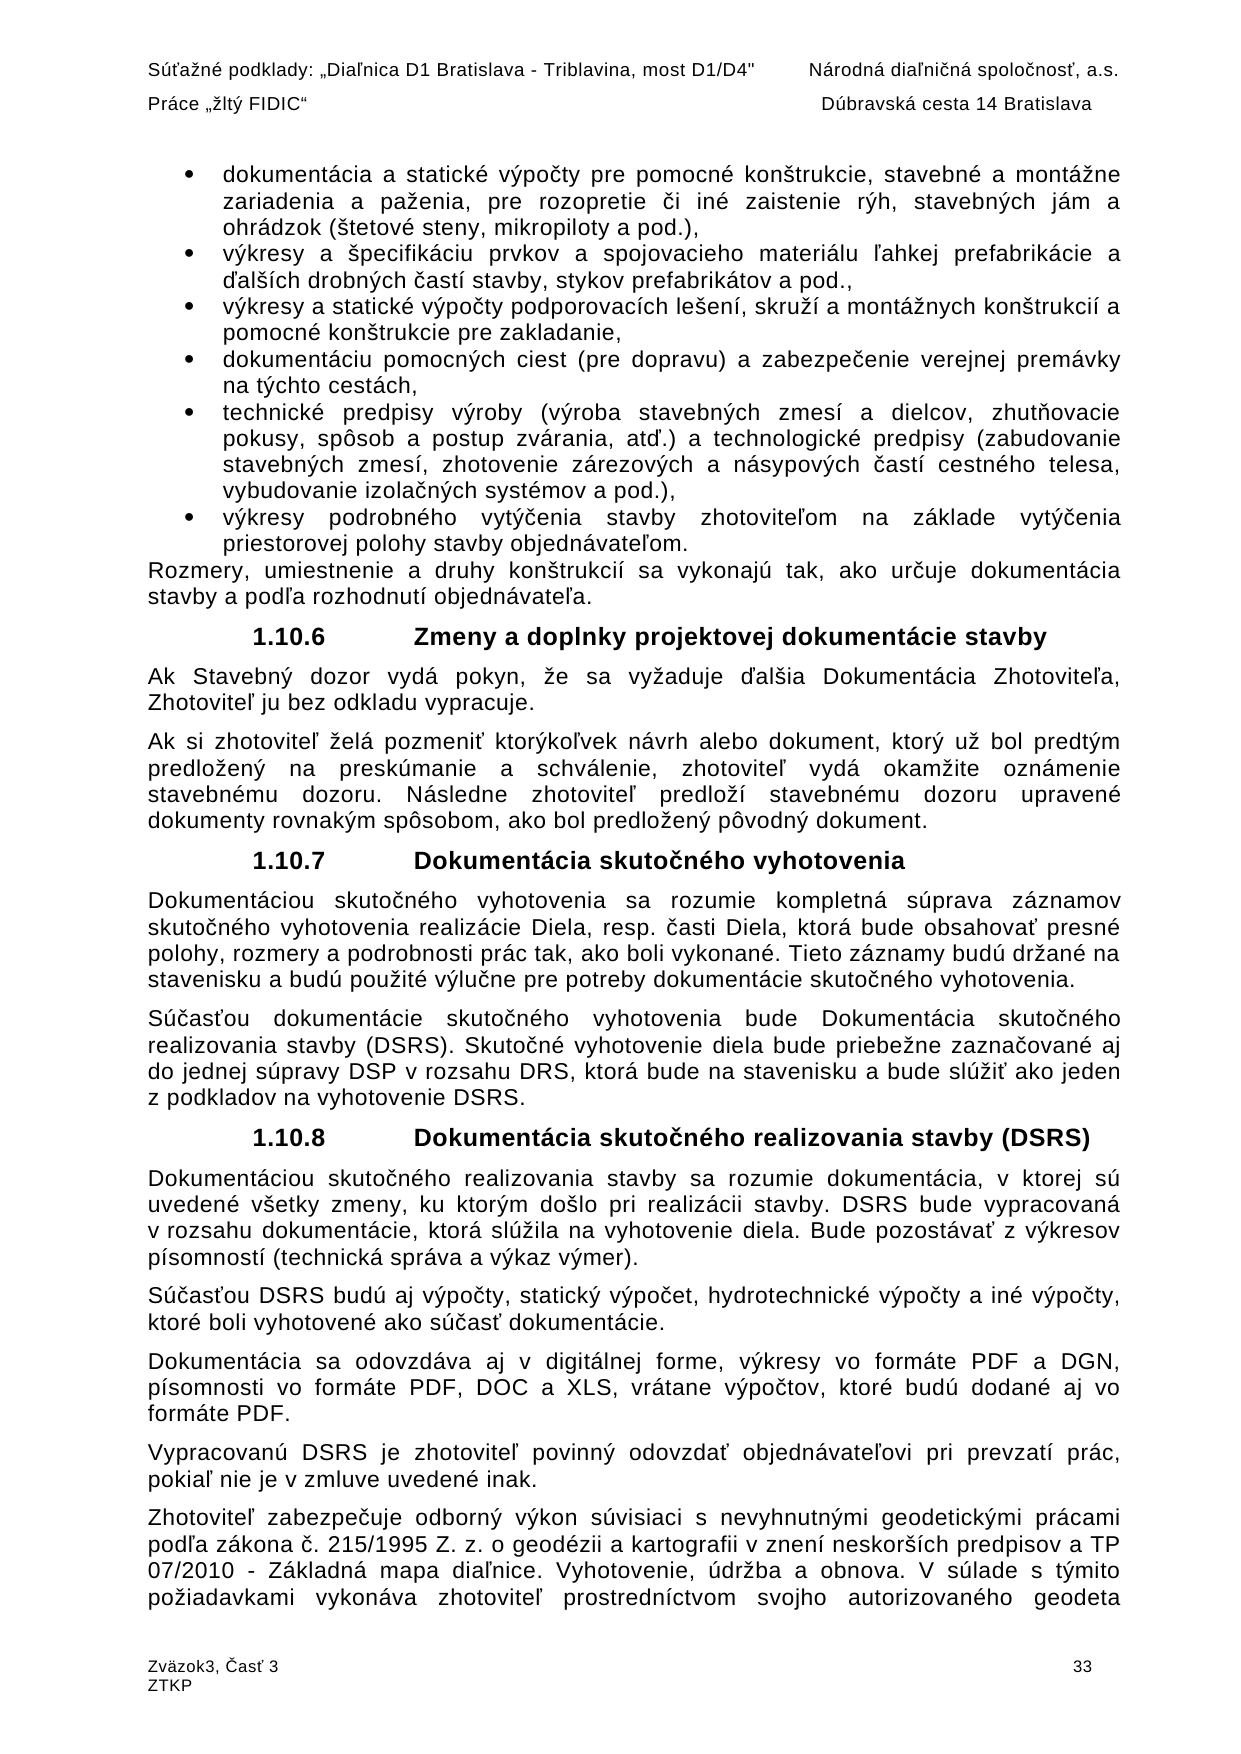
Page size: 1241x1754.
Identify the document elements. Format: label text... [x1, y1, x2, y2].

text Dokumentácia sa odovzdáva aj v digitálnej forme, výkresy vo formáte PDF a DGN, písomnosti vo formáte PDF, DOC a XLS, vrátane výpočtov, ktoré budú dodané aj vo formáte PDF. [148, 1348, 1122, 1427]
text Súčasťou DSRS budú aj výpočty, statický výpočet, hydrotechnické výpočty a iné výpočty, ktoré boli vyhotovené ako súčasť dokumentácie. [148, 1282, 1122, 1335]
list technické predpisy výroby (výroba stavebných zmesí a dielcov, zhutňovacie pokusy, spôsob a postup zvárania, atď.) a technologické predpisy (zabudovanie stavebných zmesí, zhotovenie zárezových a násypových častí cestného telesa, vybudovanie izolačných systémov a pod.), [185, 398, 1122, 504]
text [148, 1504, 1122, 1610]
text Súčasťou dokumentácie skutočného vyhotovenia bude Dokumentácia skutočného realizovania stavby (DSRS). Skutočné vyhotovenie diela bude priebežne zaznačované aj do jednej súpravy DSP v rozsahu DRS, ktorá bude na stavenisku a bude slúžiť ako jeden z podkladov na vyhotovenie DSRS. [148, 1005, 1122, 1111]
text Dokumentáciou skutočného vyhotovenia sa rozumie kompletná súprava záznamov skutočného vyhotovenia realizácie Diela, resp. časti Diela, ktorá bude obsahovať presné polohy, rozmery a podrobnosti prác tak, ako boli vykonané. Tieto záznamy budú držané na stavenisku a budú použité výlučne pre potreby dokumentácie skutočného vyhotovenia. [148, 887, 1122, 993]
subtitle Dokumentácia skutočného vyhotovenia [325, 846, 1122, 875]
list dokumentácia a statické výpočty pre pomocné konštrukcie, stavebné a montážne zariadenia a paženia, pre rozopretie či iné zaistenie rýh, stavebných jám a ohrádzok (štetové steny, mikropiloty a pod.), [185, 161, 1122, 240]
list dokumentáciu pomocných ciest (pre dopravu) a zabezpečenie verejnej premávky na týchto cestách, [185, 346, 1122, 398]
text Ak Stavebný dozor vydá pokyn, že sa vyžaduje ďalšia Dokumentácia Zhotoviteľa, Zhotoviteľ ju bez odkladu vypracuje. [148, 663, 1122, 716]
list výkresy a statické výpočty podporovacích lešení, skruží a montážnych konštrukcií a pomocné konštrukcie pre zakladanie, [185, 293, 1122, 346]
subtitle Zmeny a doplnky projektovej dokumentácie stavby [325, 622, 1122, 651]
text Rozmery, umiestnenie a druhy konštrukcií sa vykonajú tak, ako určuje dokumentácia stavby a podľa rozhodnutí objednávateľa. [148, 557, 1122, 609]
text Dokumentáciou skutočného realizovania stavby sa rozumie dokumentácia, v ktorej sú uvedené všetky zmeny, ku ktorým došlo pri realizácii stavby. DSRS bude vypracovaná v rozsahu dokumentácie, ktorá slúžila na vyhotovenie diela. Bude pozostávať z výkresov písomností (technická správa a výkaz výmer). [148, 1164, 1122, 1270]
text Vypracovanú DSRS je zhotoviteľ povinný odovzdať objednávateľovi pri prevzatí prác, pokiaľ nie je v zmluve uvedené inak. [148, 1439, 1122, 1492]
list výkresy podrobného vytýčenia stavby zhotoviteľom na základe vytýčenia priestorovej polohy stavby objednávateľom. [185, 504, 1122, 557]
text Ak si zhotoviteľ želá pozmeniť ktorýkoľvek návrh alebo dokument, ktorý už bol predtým predložený na preskúmanie a schválenie, zhotoviteľ vydá okamžite oznámenie stavebnému dozoru. Následne zhotoviteľ predloží stavebnému dozoru upravené dokumenty rovnakým spôsobom, ako bol predložený pôvodný dokument. [148, 728, 1122, 834]
list výkresy a špecifikáciu prvkov a spojovacieho materiálu ľahkej prefabrikácie a ďalších drobných častí stavby, stykov prefabrikátov a pod., [185, 240, 1122, 293]
subtitle Dokumentácia skutočného realizovania stavby (DSRS) [325, 1123, 1122, 1152]
